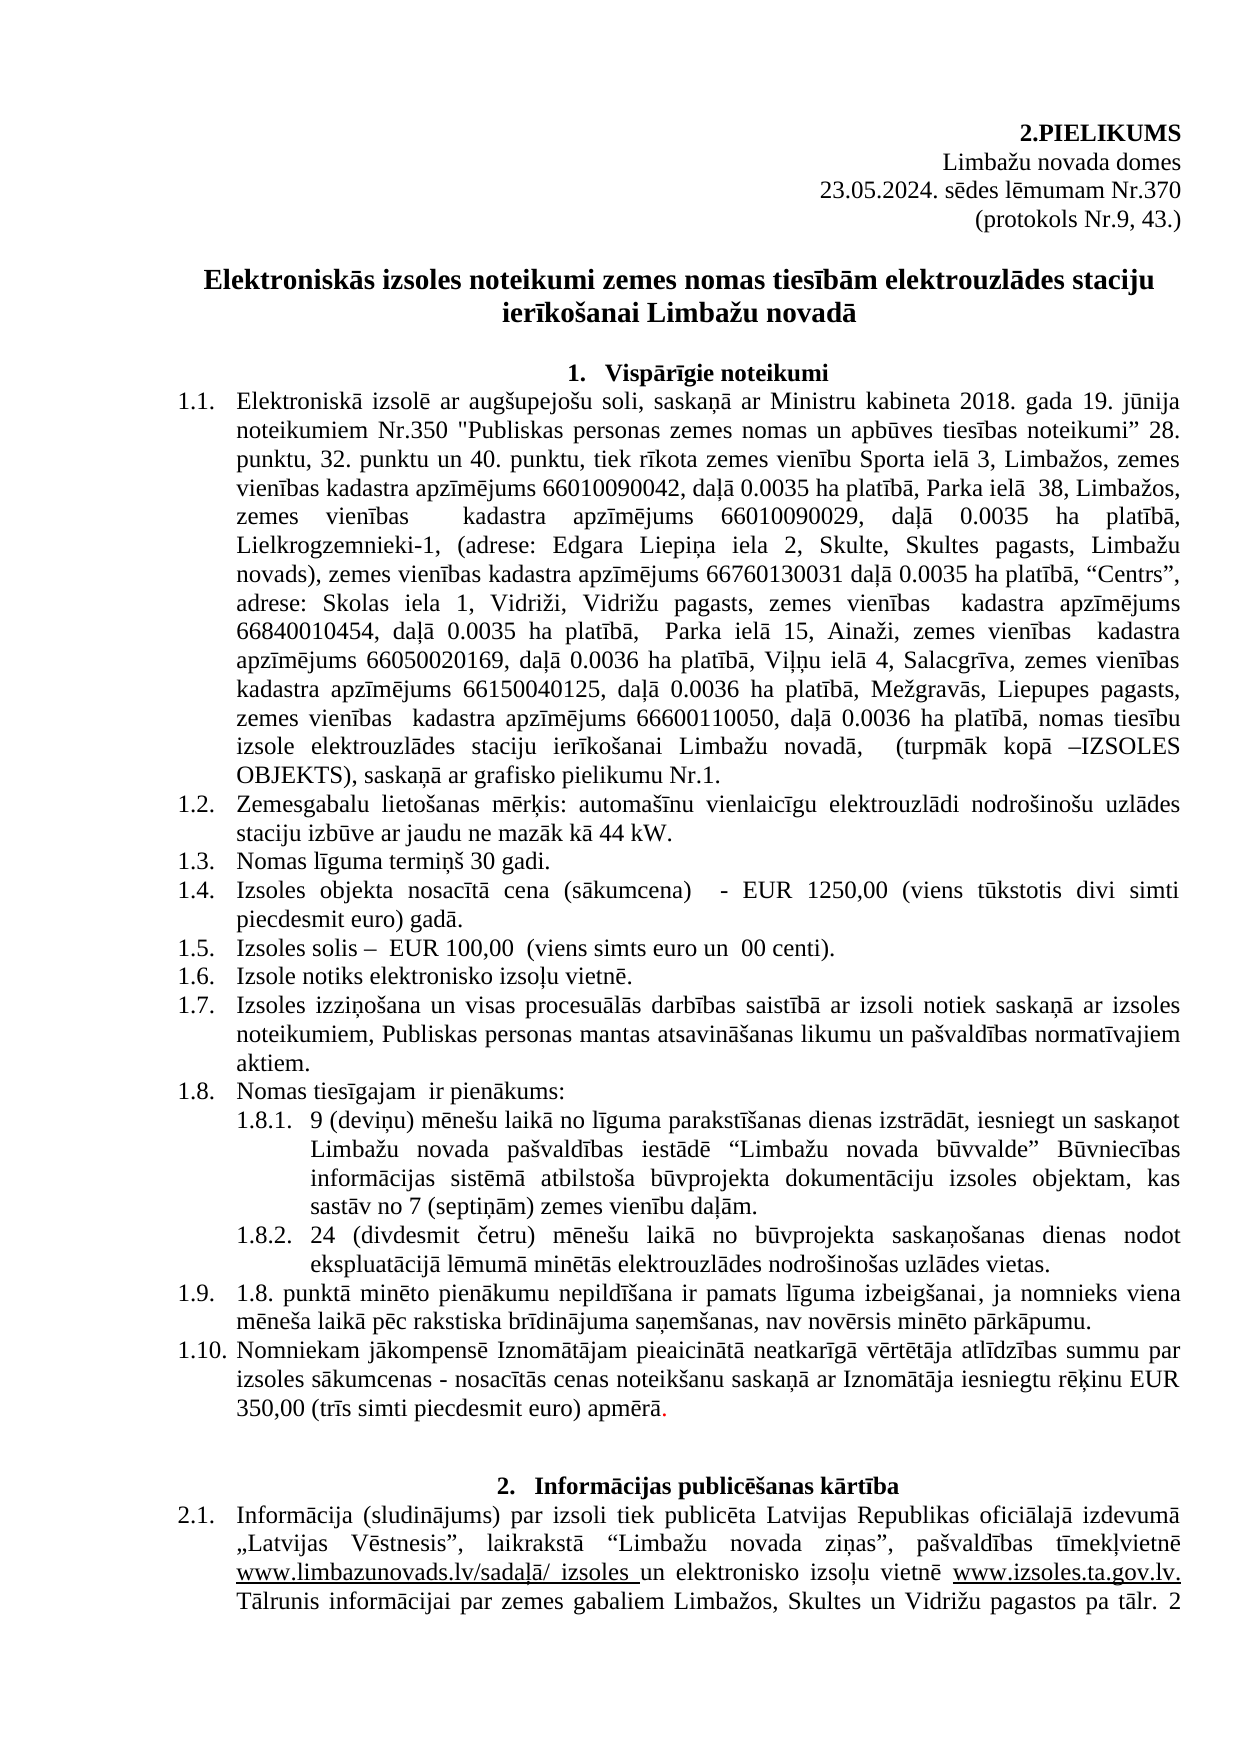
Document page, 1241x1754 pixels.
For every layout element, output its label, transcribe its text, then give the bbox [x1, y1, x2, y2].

list Zemesgabalu lietošanas mērķis: automašīnu vienlaicīgu elektrouzlādi nodrošinošu uzlādes staciju izbūve ar jaudu ne mazāk kā 44 kW. [177, 789, 1181, 846]
list Nomas līguma termiņš 30 gadi. [177, 846, 1181, 875]
list Izsole notiks elektronisko izsoļu vietnē. [177, 961, 1181, 990]
text Elektroniskās izsoles noteikumi zemes nomas tiesībām elektrouzlādes staciju ierīkošanai Limbažu novadā [177, 262, 1181, 329]
list Vispārīgie noteikumi [215, 358, 1181, 386]
text Limbažu novada domes [177, 147, 1181, 176]
list Izsoles solis – EUR 100,00 (viens simts euro un 00 centi). [177, 933, 1181, 961]
list 1.8. punktā minēto pienākumu nepildīšana ir pamats līguma izbeigšanai, ja nomnieks viena mēneša laikā pēc rakstiska brīdinājuma saņemšanas, nav novērsis minēto pārkāpumu. [177, 1278, 1181, 1335]
list Elektroniskā izsolē ar augšupejošu soli, saskaņā ar Ministru kabineta 2018. gada 19. jūnija noteikumiem Nr.350 "Publiskas personas zemes nomas un apbūves tiesības noteikumi” 28. punktu, 32. punktu un 40. punktu, tiek rīkota zemes vienību Sporta ielā 3, Limbažos, zemes vienības kadastra apzīmējums 66010090042, daļā 0.0035 ha platībā, Parka ielā 38, Limbažos, zemes vienības kadastra apzīmējums 66010090029, daļā 0.0035 ha platībā, Lielkrogzemnieki-1, (adrese: Edgara Liepiņa iela 2, Skulte, Skultes pagasts, Limbažu novads), zemes vienības kadastra apzīmējums 66760130031 daļā 0.0035 ha platībā, “Centrs”, adrese: Skolas iela 1, Vidriži, Vidrižu pagasts, zemes vienības kadastra apzīmējums 66840010454, daļā 0.0035 ha platībā, Parka ielā 15, Ainaži, zemes vienības kadastra apzīmējums 66050020169, daļā 0.0036 ha platībā, Viļņu ielā 4, Salacgrīva, zemes vienības kadastra apzīmējums 66150040125, daļā 0.0036 ha platībā, Mežgravās, Liepupes pagasts, zemes vienības kadastra apzīmējums 66600110050, daļā 0.0036 ha platībā, nomas tiesību izsole elektrouzlādes staciju ierīkošanai Limbažu novadā, (turpmāk kopā –IZSOLES OBJEKTS), saskaņā ar grafisko pielikumu Nr.1. [177, 386, 1181, 789]
list Informācijas publicēšanas kārtība [215, 1471, 1181, 1500]
text 23.05.2024. sēdes lēmumam Nr.370 [177, 176, 1181, 204]
list 24 (divdesmit četru) mēnešu laikā no būvprojekta saskaņošanas dienas nodot ekspluatācijā lēmumā minētās elektrouzlādes nodrošinošas uzlādes vietas. [236, 1220, 1181, 1278]
text (protokols Nr.9, 43.) [177, 204, 1181, 233]
list 9 (deviņu) mēnešu laikā no līguma parakstīšanas dienas izstrādāt, iesniegt un saskaņot Limbažu novada pašvaldības iestādē “Limbažu novada būvvalde” Būvniecības informācijas sistēmā atbilstoša būvprojekta dokumentāciju izsoles objektam, kas sastāv no 7 (septiņām) zemes vienību daļām. [236, 1105, 1181, 1220]
list Nomniekam jākompensē Iznomātājam pieaicinātā neatkarīgā vērtētāja atlīdzības summu par izsoles sākumcenas - nosacītās cenas noteikšanu saskaņā ar Iznomātāja iesniegtu rēķinu EUR 350,00 (trīs simti piecdesmit euro) apmērā. [177, 1335, 1181, 1421]
list Nomas tiesīgajam ir pienākums: [177, 1076, 1181, 1105]
list Izsoles izziņošana un visas procesuālās darbības saistībā ar izsoli notiek saskaņā ar izsoles noteikumiem, Publiskas personas mantas atsavināšanas likumu un pašvaldības normatīvajiem aktiem. [177, 990, 1181, 1076]
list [177, 1500, 1181, 1615]
text 2.PIELIKUMS [177, 118, 1181, 147]
list Izsoles objekta nosacītā cena (sākumcena) - EUR 1250,00 (viens tūkstotis divi simti piecdesmit euro) gadā. [177, 875, 1181, 933]
